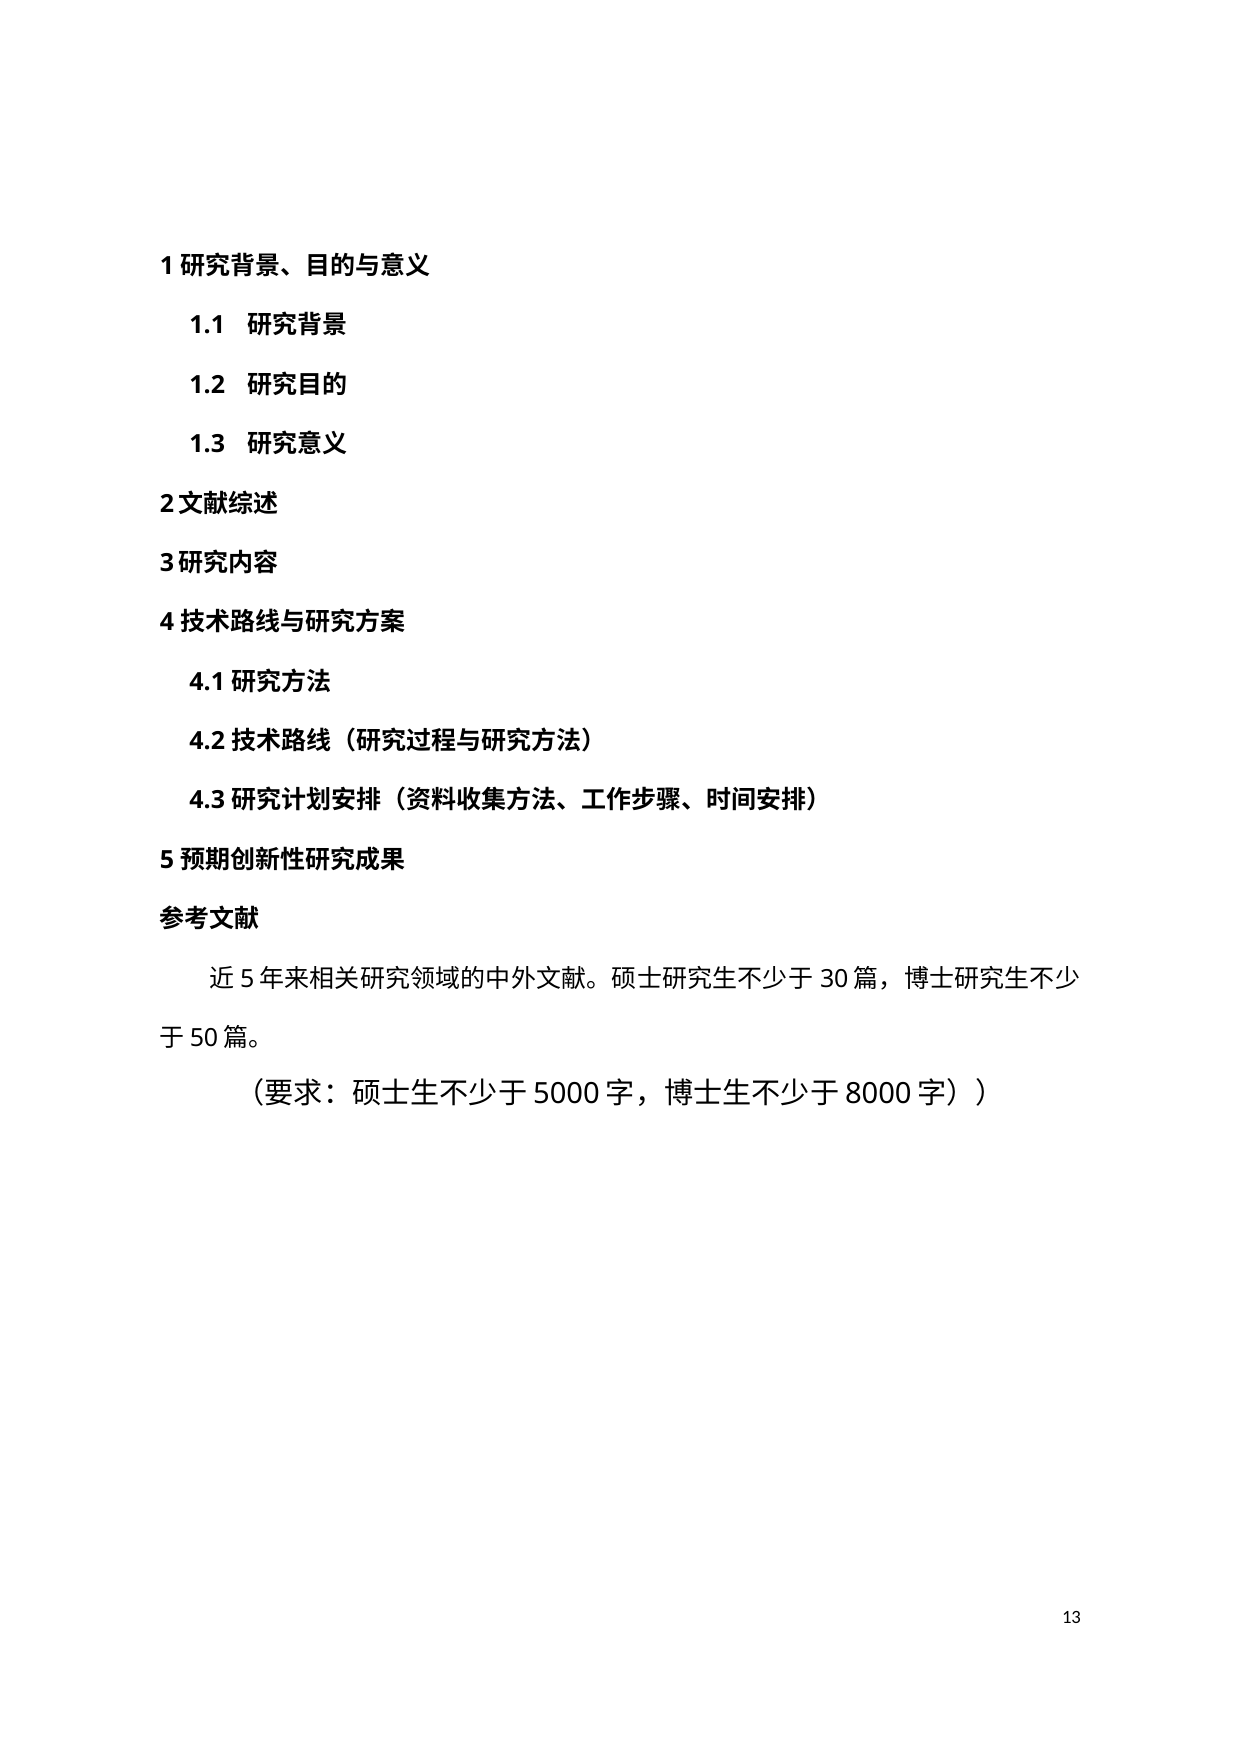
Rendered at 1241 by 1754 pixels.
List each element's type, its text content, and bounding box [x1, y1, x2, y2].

text 1.3 研究意义 [189, 405, 1081, 464]
text 2文献综述 [159, 464, 1081, 524]
text 近5年来相关研究领域的中外文献。硕士研究生不少于30篇，博士研究生不少于50篇。 [159, 939, 1081, 1058]
text 1 研究背景、目的与意义 [159, 227, 1081, 286]
text 1.2 研究目的 [189, 346, 1081, 405]
text 3研究内容 [159, 524, 1081, 583]
text 4.2 技术路线（研究过程与研究方法） [189, 702, 1081, 761]
text 4.1 研究方法 [189, 643, 1081, 702]
text 4.3 研究计划安排（资料收集方法、工作步骤、时间安排） [189, 761, 1081, 821]
text （要求：硕士生不少于5000字，博士生不少于8000字）） [159, 1058, 1081, 1123]
text 参考文献 [159, 880, 1081, 939]
text 1.1 研究背景 [189, 286, 1081, 346]
text 4 技术路线与研究方案 [159, 583, 1081, 643]
text 5 预期创新性研究成果 [159, 821, 1081, 880]
